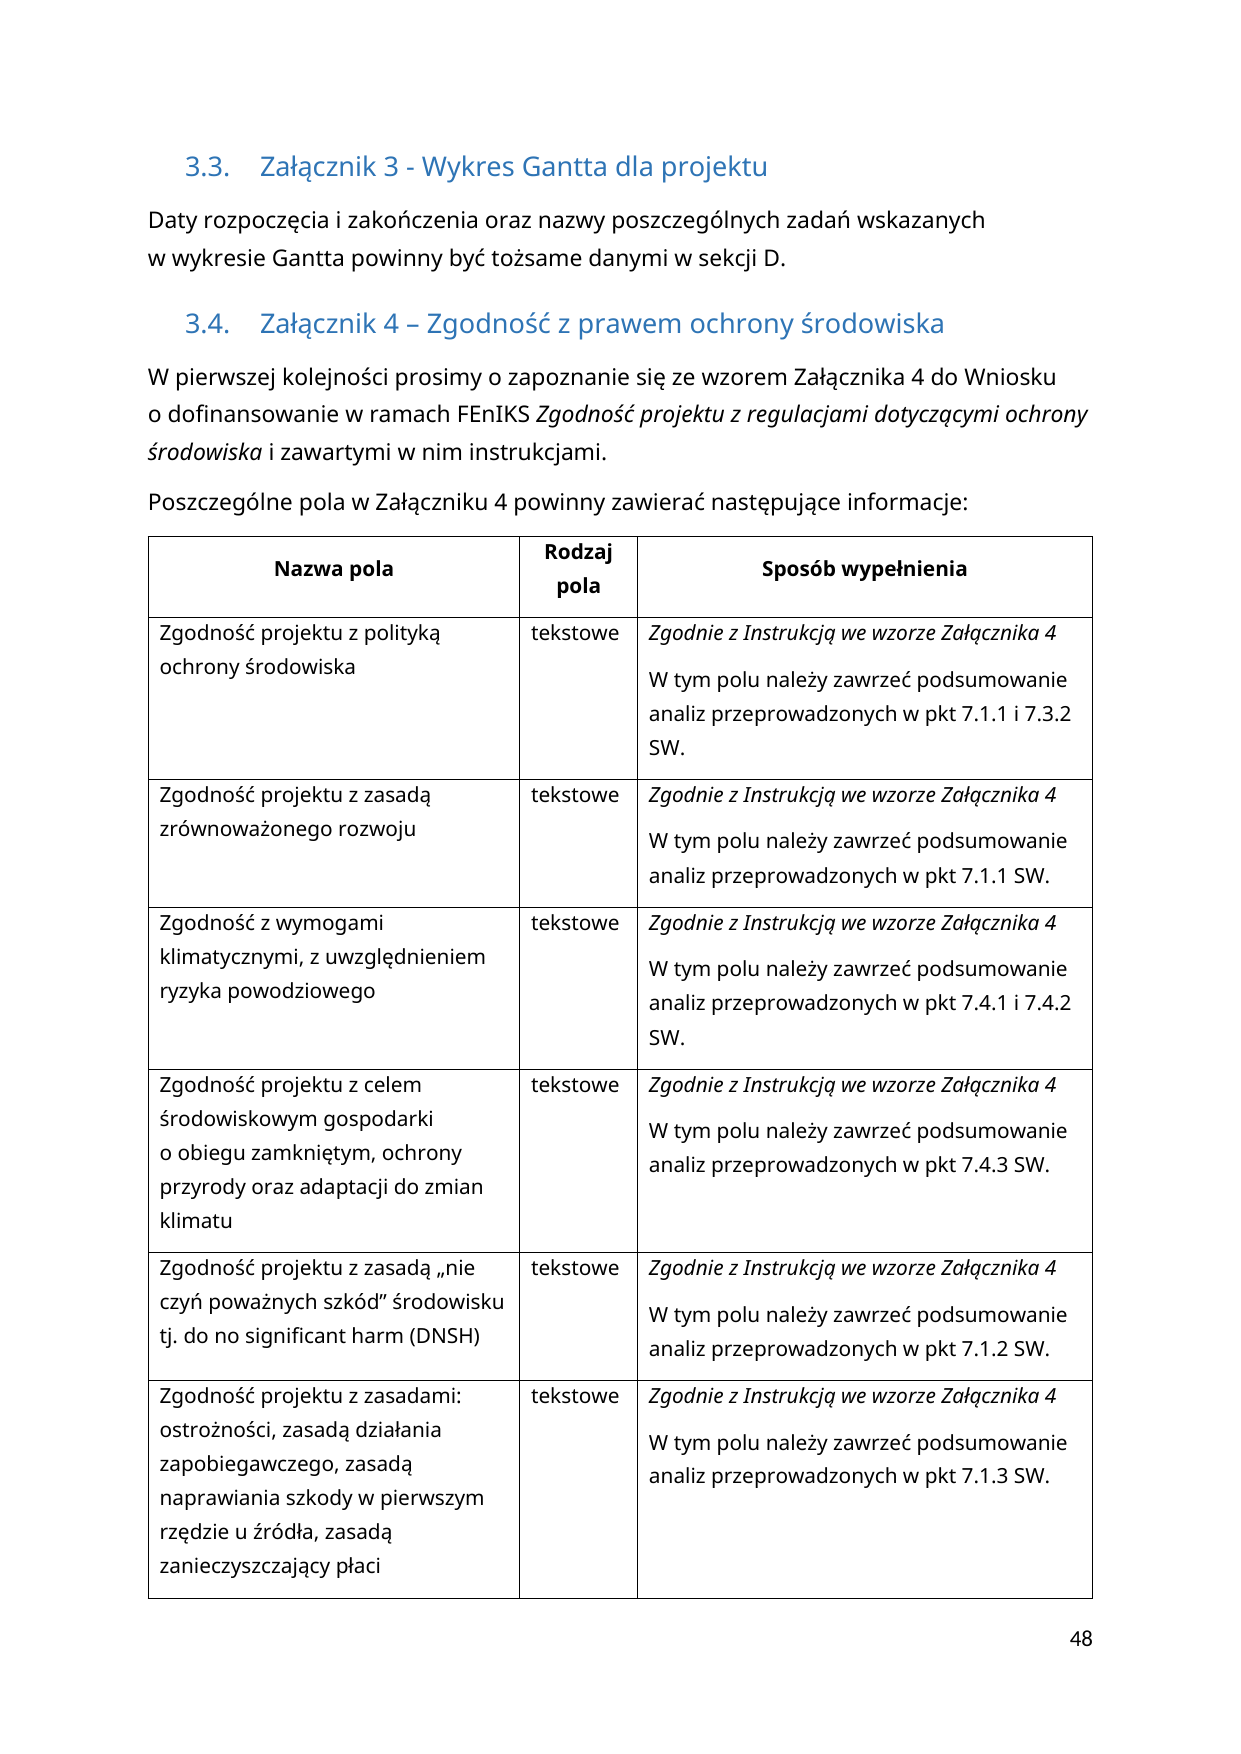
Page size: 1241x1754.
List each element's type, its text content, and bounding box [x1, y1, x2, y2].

table_header Nazwa pola [149, 537, 519, 617]
text Poszczególne pola w Załączniku 4 powinny zawierać następujące informacje: [148, 486, 1093, 517]
table_cell tekstowe [520, 780, 637, 907]
subtitle Załącznik 3 - Wykres Gantta dla projektu [185, 148, 1093, 184]
table_cell tekstowe [520, 1253, 637, 1380]
table_cell Zgodność projektu z zasadą „nie czyń poważnych szkód” środowisku tj. do no significant harm (DNSH) [149, 1253, 519, 1380]
table_header Rodzaj pola [520, 537, 637, 617]
table_cell tekstowe [520, 1381, 637, 1597]
table_cell Zgodność z wymogami klimatycznymi, z uwzględnieniem ryzyka powodziowego [149, 908, 519, 1069]
table_cell tekstowe [520, 1070, 637, 1252]
subtitle Załącznik 4 – Zgodność z prawem ochrony środowiska [185, 304, 1093, 341]
table_cell tekstowe [520, 618, 637, 779]
table_header Sposób wypełnienia [638, 537, 1092, 617]
table_cell Zgodność projektu z polityką ochrony środowiska [149, 618, 519, 779]
text W pierwszej kolejności prosimy o zapoznanie się ze wzorem Załącznika 4 do Wniosku o dofinansowanie w ramach FEnIKS Zgodność projektu z regulacjami dotyczącymi ochrony środowiska i zawartymi w nim instrukcjami. [148, 361, 1093, 467]
table_cell Zgodnie z Instrukcją we wzorze Załącznika 4 W tym polu należy zawrzeć podsumowanie analiz przeprowadzonych w pkt 7.1.1 i 7.3.2 SW. [638, 618, 1092, 779]
table_cell Zgodnie z Instrukcją we wzorze Załącznika 4 W tym polu należy zawrzeć podsumowanie analiz przeprowadzonych w pkt 7.1.1 SW. [638, 780, 1092, 907]
table_cell Zgodność projektu z celem środowiskowym gospodarki o obiegu zamkniętym, ochrony przyrody oraz adaptacji do zmian klimatu [149, 1070, 519, 1252]
table_cell tekstowe [520, 908, 637, 1069]
table_cell Zgodność projektu z zasadami: ostrożności, zasadą działania zapobiegawczego, zasadą naprawiania szkody w pierwszym rzędzie u źródła, zasadą zanieczyszczający płaci [149, 1381, 519, 1597]
table_cell Zgodnie z Instrukcją we wzorze Załącznika 4 W tym polu należy zawrzeć podsumowanie analiz przeprowadzonych w pkt 7.1.2 SW. [638, 1253, 1092, 1380]
table_cell Zgodność projektu z zasadą zrównoważonego rozwoju [149, 780, 519, 907]
table_cell Zgodnie z Instrukcją we wzorze Załącznika 4 W tym polu należy zawrzeć podsumowanie analiz przeprowadzonych w pkt 7.1.3 SW. [638, 1381, 1092, 1597]
table_cell Zgodnie z Instrukcją we wzorze Załącznika 4 W tym polu należy zawrzeć podsumowanie analiz przeprowadzonych w pkt 7.4.1 i 7.4.2 SW. [638, 908, 1092, 1069]
table_cell Zgodnie z Instrukcją we wzorze Załącznika 4 W tym polu należy zawrzeć podsumowanie analiz przeprowadzonych w pkt 7.4.3 SW. [638, 1070, 1092, 1252]
text Daty rozpoczęcia i zakończenia oraz nazwy poszczególnych zadań wskazanych w wykresie Gantta powinny być tożsame danymi w sekcji D. [148, 204, 1093, 273]
